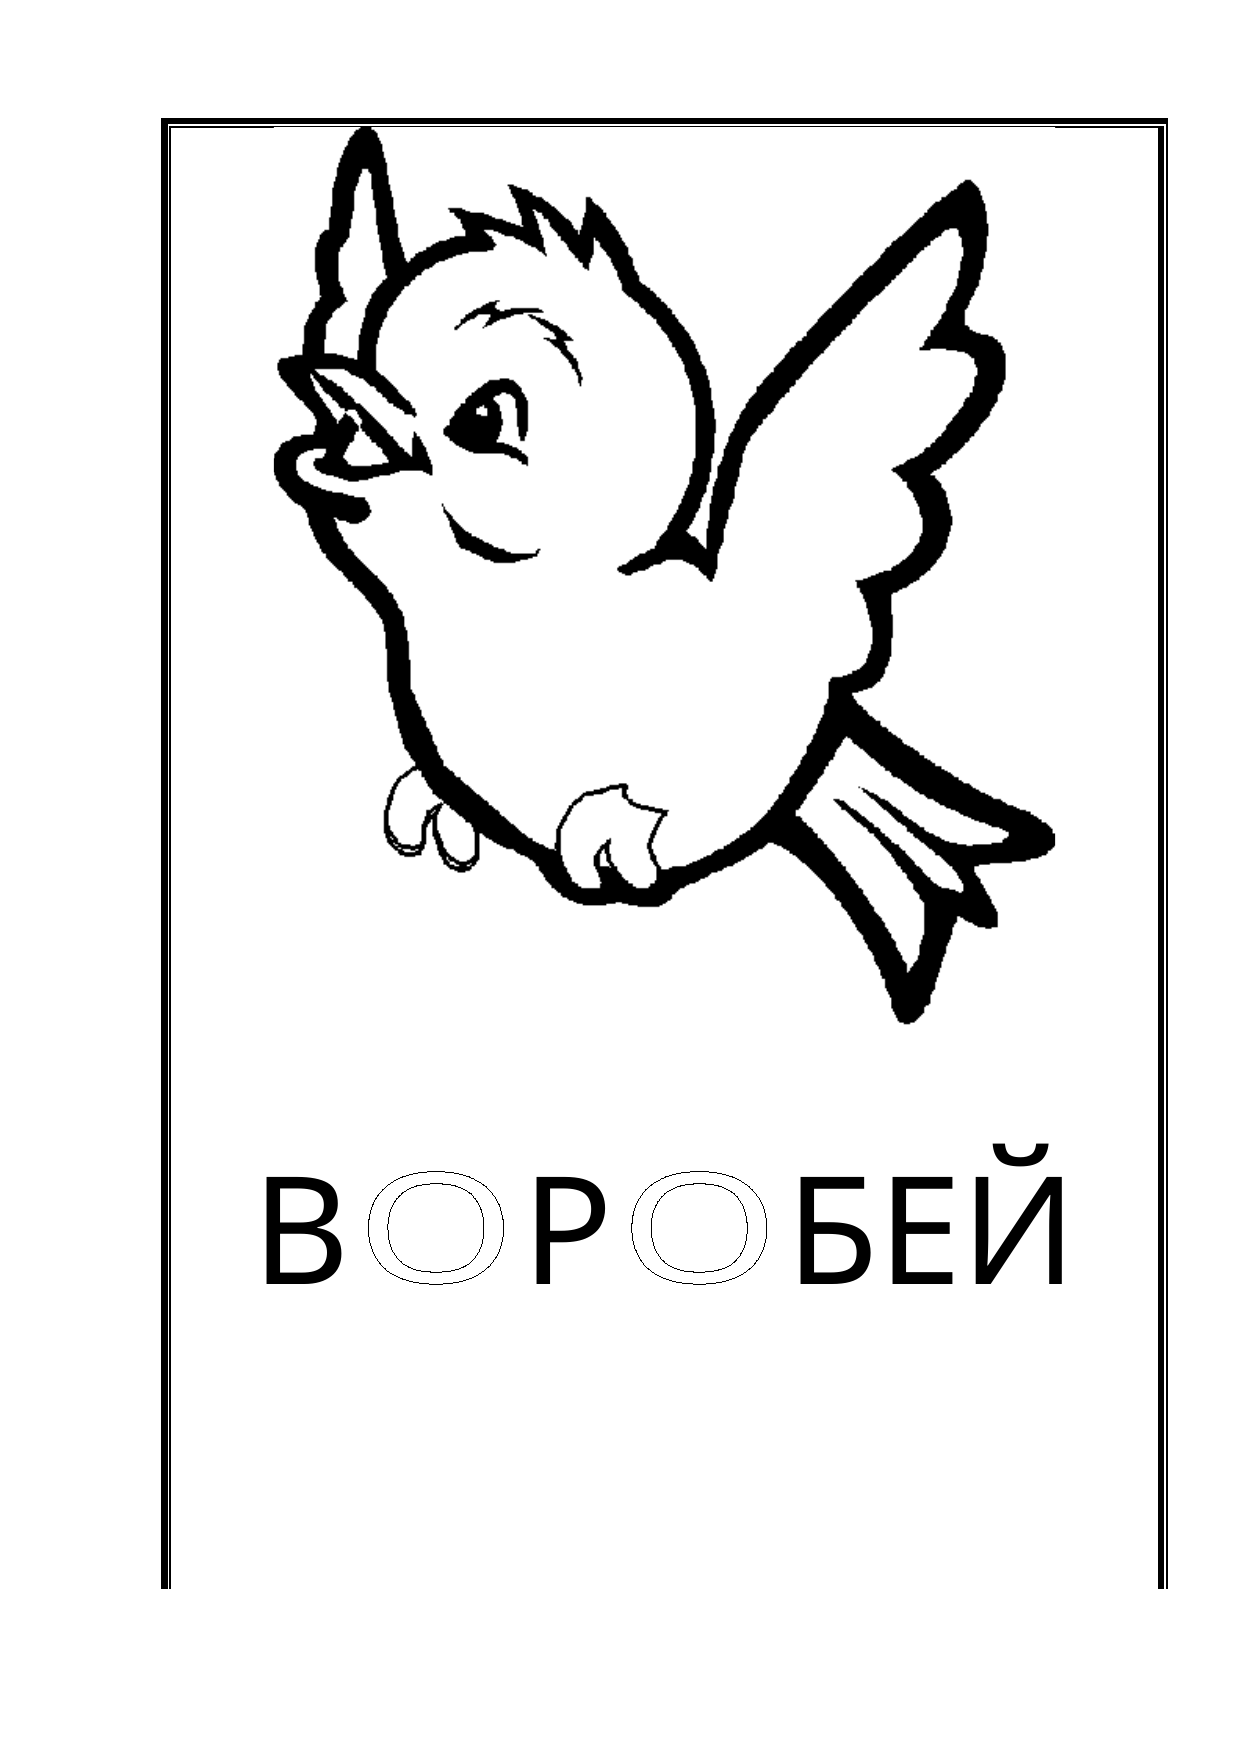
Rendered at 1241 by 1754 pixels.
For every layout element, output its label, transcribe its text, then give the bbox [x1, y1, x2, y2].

picture [273, 127, 1055, 1026]
table_header ВРБЕЙ [171, 128, 1158, 1589]
